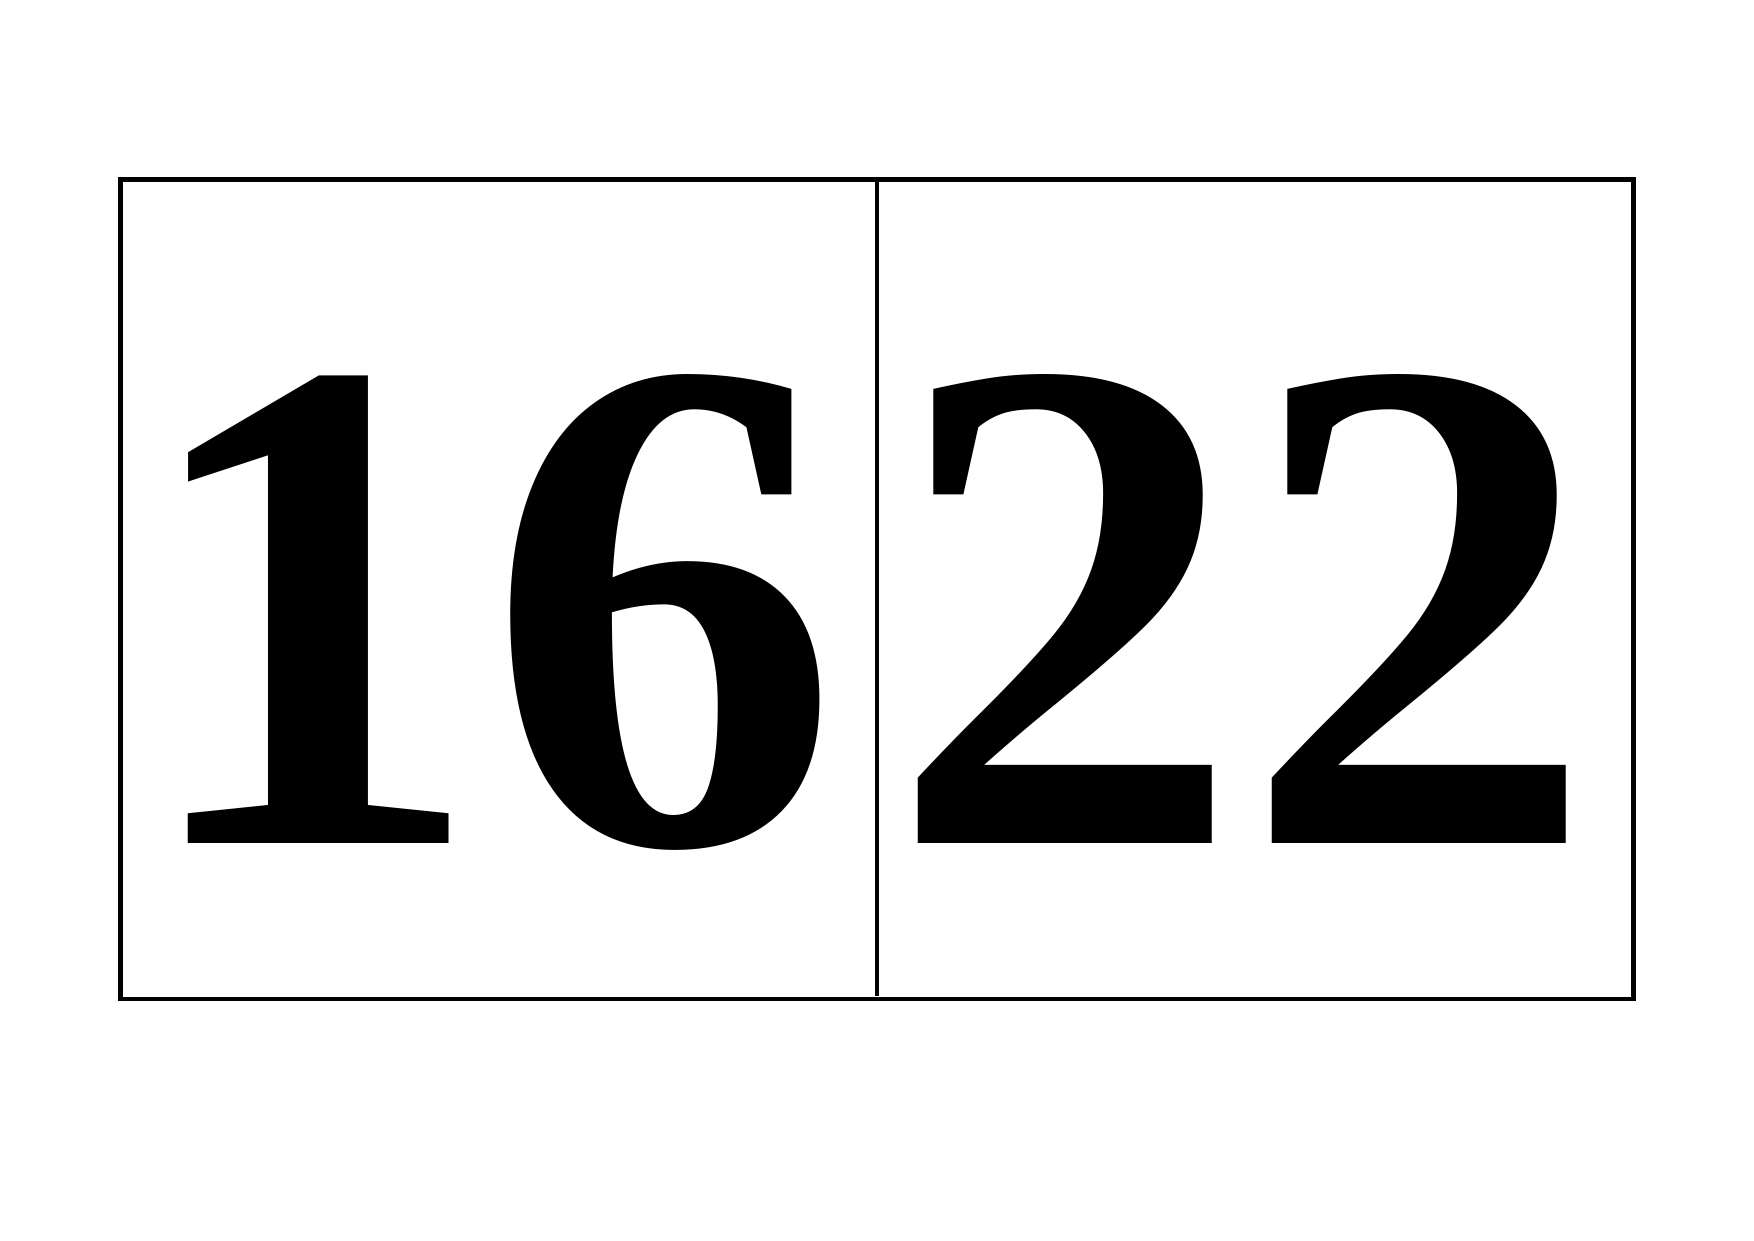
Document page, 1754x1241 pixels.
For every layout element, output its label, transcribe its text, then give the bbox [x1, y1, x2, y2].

table_cell 16 [123, 182, 875, 996]
table_cell 22 [879, 182, 1631, 996]
